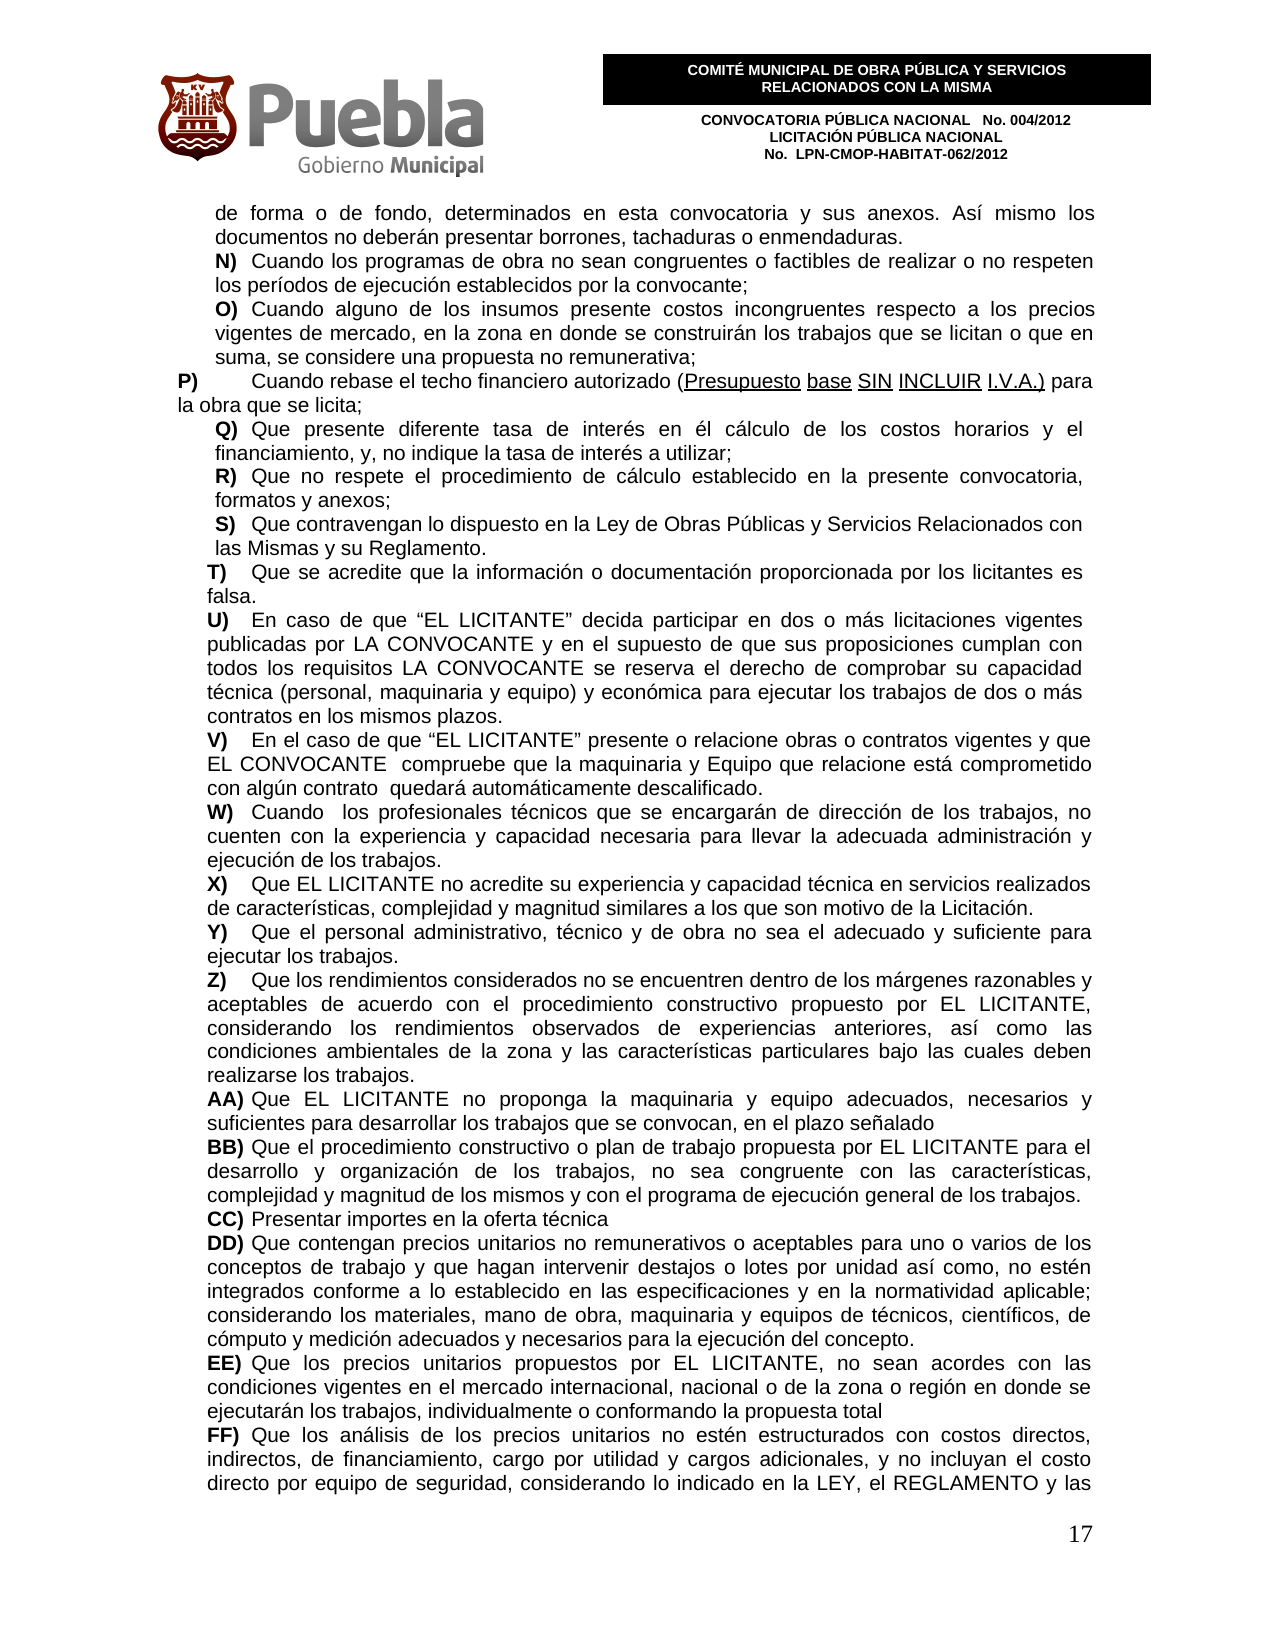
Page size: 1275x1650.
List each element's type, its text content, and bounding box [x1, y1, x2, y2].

list En el caso de que “EL LICITANTE” presente o relacione obras o contratos vigentes y que EL CONVOCANTE compruebe que la maquinaria y Equipo que relacione está comprometido con algún contrato quedará automáticamente descalificado. [207, 728, 1093, 800]
list Cuando los programas de obra no sean congruentes o factibles de realizar o no respeten los períodos de ejecución establecidos por la convocante; [215, 249, 1096, 297]
list Que se acredite que la información o documentación proporcionada por los licitantes es falsa. [207, 560, 1084, 608]
list Cuando alguno de los insumos presente costos incongruentes respecto a los precios vigentes de mercado, en la zona en donde se construirán los trabajos que se licitan o que en suma, se considere una propuesta no remunerativa; [215, 297, 1096, 368]
list Que contengan precios unitarios no remunerativos o aceptables para uno o varios de los conceptos de trabajo y que hagan intervenir destajos o lotes por unidad así como, no estén integrados conforme a lo establecido en las especificaciones y en la normatividad aplicable; considerando los materiales, mano de obra, maquinaria y equipos de técnicos, científicos, de cómputo y medición adecuados y necesarios para la ejecución del concepto. [207, 1231, 1093, 1351]
list Cuando rebase el techo financiero autorizado (Presupuesto base SIN INCLUIR I.V.A.) para la obra que se licita; [177, 368, 1093, 416]
picture [158, 73, 484, 177]
list Que el personal administrativo, técnico y de obra no sea el adecuado y suficiente para ejecutar los trabajos. [207, 919, 1093, 967]
list Que los precios unitarios propuestos por EL LICITANTE, no sean acordes con las condiciones vigentes en el mercado internacional, nacional o de la zona o región en donde se ejecutarán los trabajos, individualmente o conformando la propuesta total [207, 1351, 1093, 1423]
list Que contravengan lo dispuesto en la Ley de Obras Públicas y Servicios Relacionados con las Mismas y su Reglamento. [215, 512, 1084, 560]
list Que presente diferente tasa de interés en él cálculo de los costos horarios y el financiamiento, y, no indique la tasa de interés a utilizar; [215, 416, 1084, 464]
list Presentar importes en la oferta técnica [207, 1207, 1093, 1231]
list Cuando los profesionales técnicos que se encargarán de dirección de los trabajos, no cuenten con la experiencia y capacidad necesaria para llevar la adecuada administración y ejecución de los trabajos. [207, 800, 1093, 872]
list Que EL LICITANTE no proponga la maquinaria y equipo adecuados, necesarios y suficientes para desarrollar los trabajos que se convocan, en el plazo señalado [207, 1087, 1093, 1135]
list En caso de que “EL LICITANTE” decida participar en dos o más licitaciones vigentes publicadas por LA CONVOCANTE y en el supuesto de que sus proposiciones cumplan con todos los requisitos LA CONVOCANTE se reserva el derecho de comprobar su capacidad técnica (personal, maquinaria y equipo) y económica para ejecutar los trabajos de dos o más contratos en los mismos plazos. [207, 608, 1084, 728]
list Que no respete el procedimiento de cálculo establecido en la presente convocatoria, formatos y anexos; [215, 464, 1084, 512]
list Que EL LICITANTE no acredite su experiencia y capacidad técnica en servicios realizados de características, complejidad y magnitud similares a los que son motivo de la Licitación. [207, 872, 1093, 919]
list Que los rendimientos considerados no se encuentren dentro de los márgenes razonables y aceptables de acuerdo con el procedimiento constructivo propuesto por EL LICITANTE, considerando los rendimientos observados de experiencias anteriores, así como las condiciones ambientales de la zona y las características particulares bajo las cuales deben realizarse los trabajos. [207, 967, 1093, 1087]
list Que el procedimiento constructivo o plan de trabajo propuesta por EL LICITANTE para el desarrollo y organización de los trabajos, no sea congruente con las características, complejidad y magnitud de los mismos y con el programa de ejecución general de los trabajos. [207, 1135, 1093, 1207]
